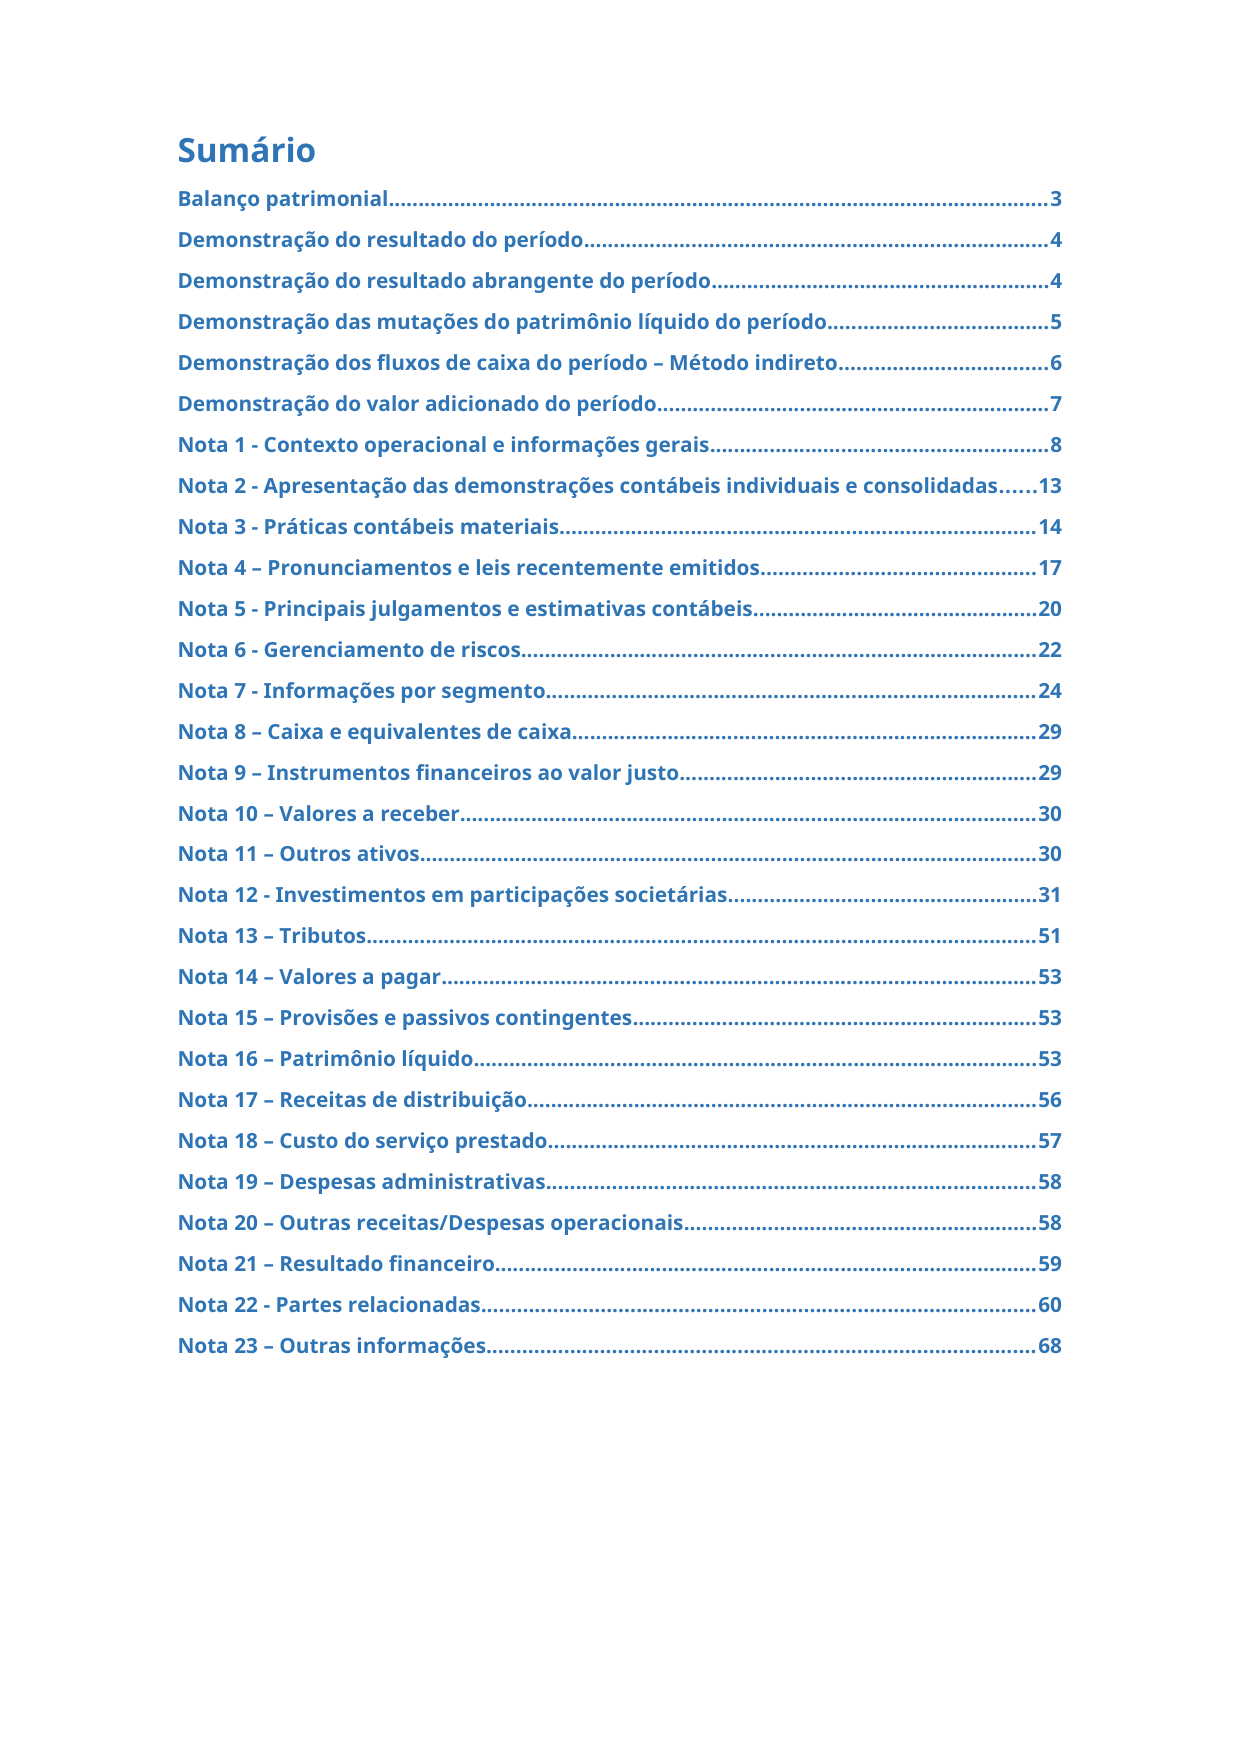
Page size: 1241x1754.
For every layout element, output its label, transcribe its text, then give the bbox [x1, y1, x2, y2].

text Nota 6 - Gerenciamento de riscos 22 [177, 635, 1063, 663]
text Nota 12 - Investimentos em participações societárias 31 [177, 881, 1063, 909]
text Nota 18 – Custo do serviço prestado 57 [177, 1126, 1063, 1154]
text Nota 8 – Caixa e equivalentes de caixa 29 [177, 717, 1063, 745]
text Nota 7 - Informações por segmento 24 [177, 676, 1063, 704]
text Nota 14 – Valores a pagar 53 [177, 962, 1063, 991]
text Demonstração das mutações do patrimônio líquido do período 5 [177, 307, 1063, 336]
subtitle Sumário [177, 127, 1063, 172]
text Demonstração dos fluxos de caixa do período – Método indireto 6 [177, 348, 1063, 377]
text Nota 3 - Práticas contábeis materiais 14 [177, 512, 1063, 541]
text Nota 21 – Resultado financeiro 59 [177, 1249, 1063, 1277]
text Nota 19 – Despesas administrativas 58 [177, 1167, 1063, 1196]
text Nota 23 – Outras informações 68 [177, 1331, 1063, 1359]
text Nota 22 - Partes relacionadas 60 [177, 1290, 1063, 1318]
text Demonstração do resultado abrangente do período 4 [177, 266, 1063, 295]
text Balanço patrimonial 3 [177, 184, 1063, 213]
text Nota 1 - Contexto operacional e informações gerais 8 [177, 430, 1063, 459]
text Nota 13 – Tributos 51 [177, 921, 1063, 950]
text Nota 2 - Apresentação das demonstrações contábeis individuais e consolidadas 13 [177, 471, 1063, 499]
text Nota 15 – Provisões e passivos contingentes 53 [177, 1003, 1063, 1032]
text Nota 16 – Patrimônio líquido 53 [177, 1044, 1063, 1073]
text Nota 17 – Receitas de distribuição 56 [177, 1085, 1063, 1114]
text Nota 20 – Outras receitas/Despesas operacionais 58 [177, 1208, 1063, 1236]
text Demonstração do valor adicionado do período 7 [177, 389, 1063, 418]
text Nota 5 - Principais julgamentos e estimativas contábeis 20 [177, 594, 1063, 622]
text Demonstração do resultado do período 4 [177, 226, 1063, 254]
text Nota 10 – Valores a receber 30 [177, 799, 1063, 827]
text Nota 9 – Instrumentos financeiros ao valor justo 29 [177, 758, 1063, 786]
text Nota 11 – Outros ativos 30 [177, 839, 1063, 868]
text Nota 4 – Pronunciamentos e leis recentemente emitidos 17 [177, 553, 1063, 581]
